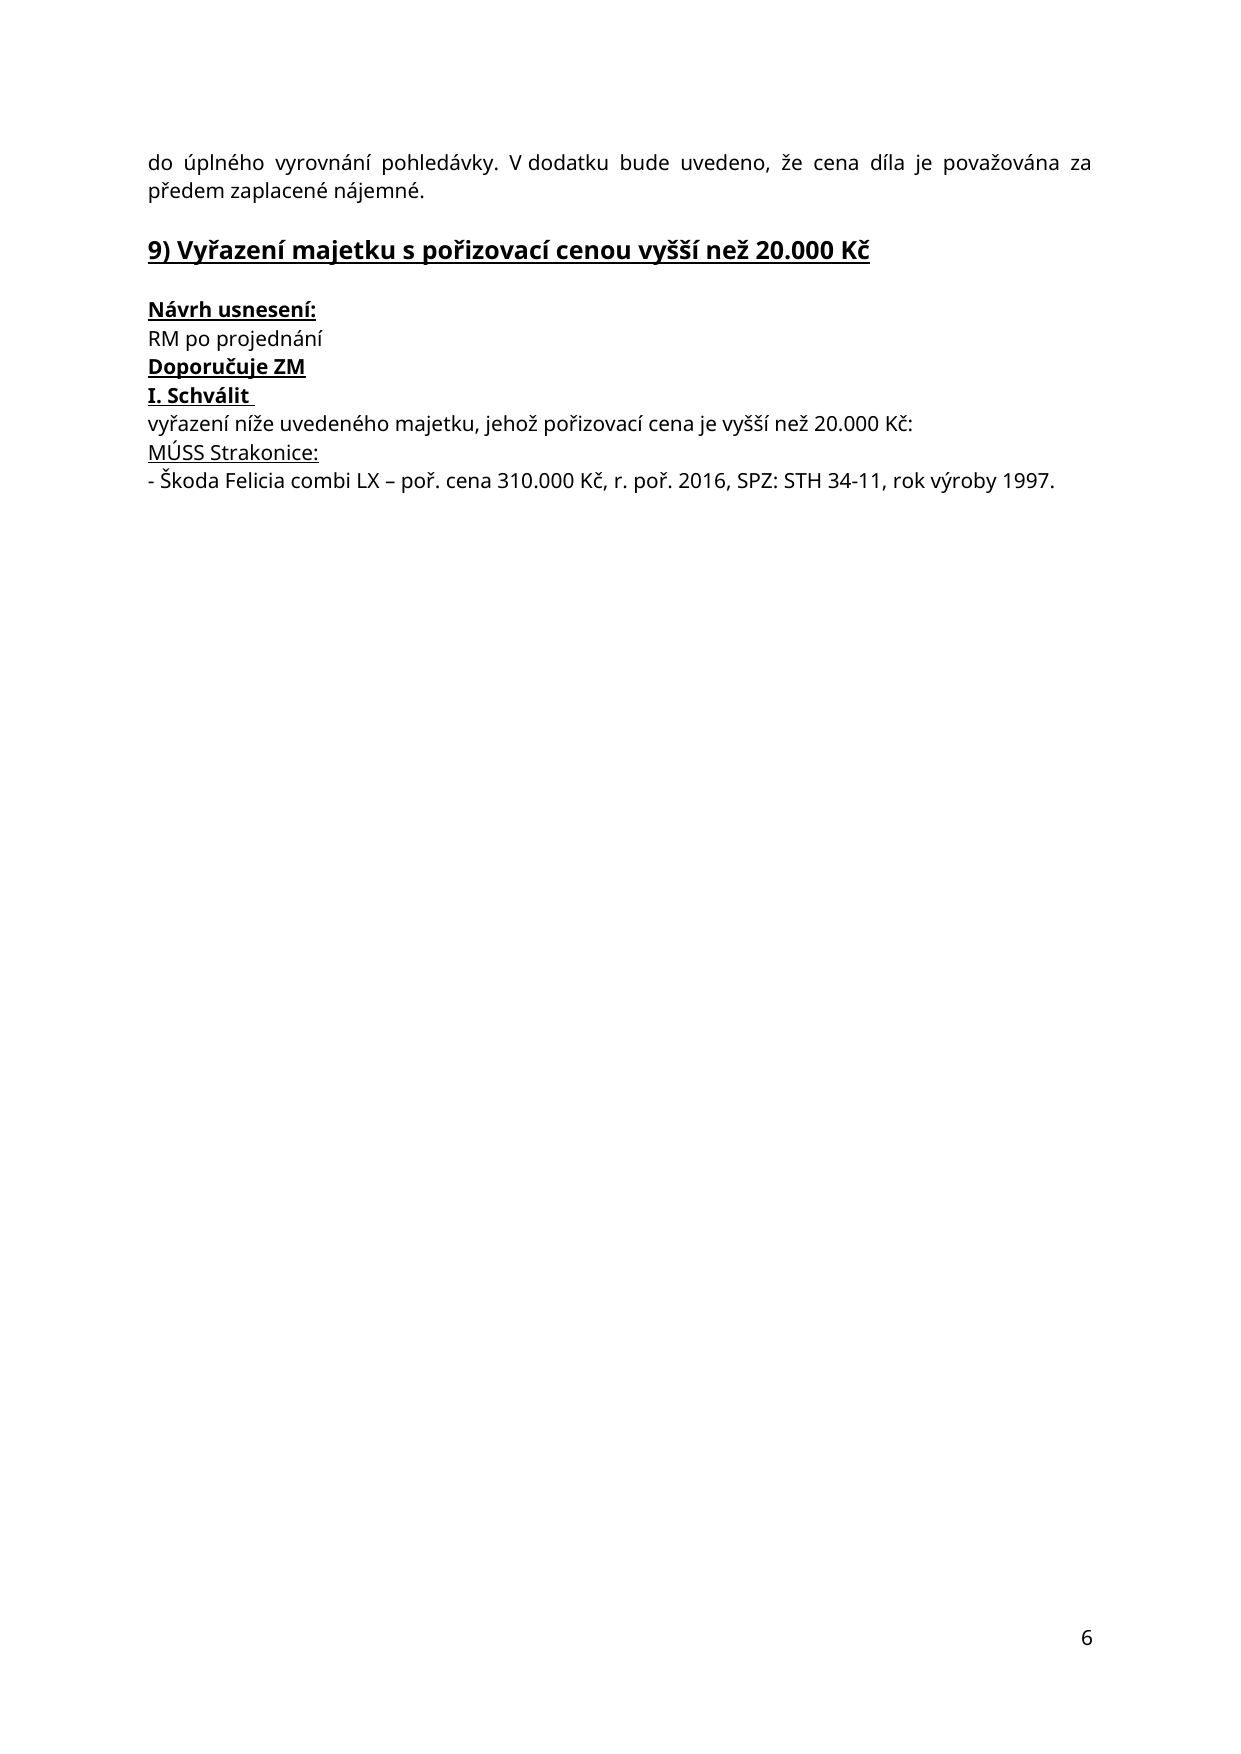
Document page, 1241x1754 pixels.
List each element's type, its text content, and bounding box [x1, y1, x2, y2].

text Doporučuje ZM [148, 352, 1093, 381]
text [148, 148, 1093, 204]
text I. Schválit [148, 381, 1093, 409]
subtitle 9) Vyřazení majetku s pořizovací cenou vyšší než 20.000 Kč [148, 233, 1093, 267]
text - Škoda Felicia combi LX – poř. cena 310.000 Kč, r. poř. 2016, SPZ: STH 34-11, rok výroby 1997. [148, 466, 1093, 494]
text RM po projednání [148, 324, 1093, 352]
text vyřazení níže uvedeného majetku, jehož pořizovací cena je vyšší než 20.000 Kč: [148, 409, 1093, 438]
text MÚSS Strakonice: [148, 438, 1093, 466]
text Návrh usnesení: [148, 295, 1093, 324]
